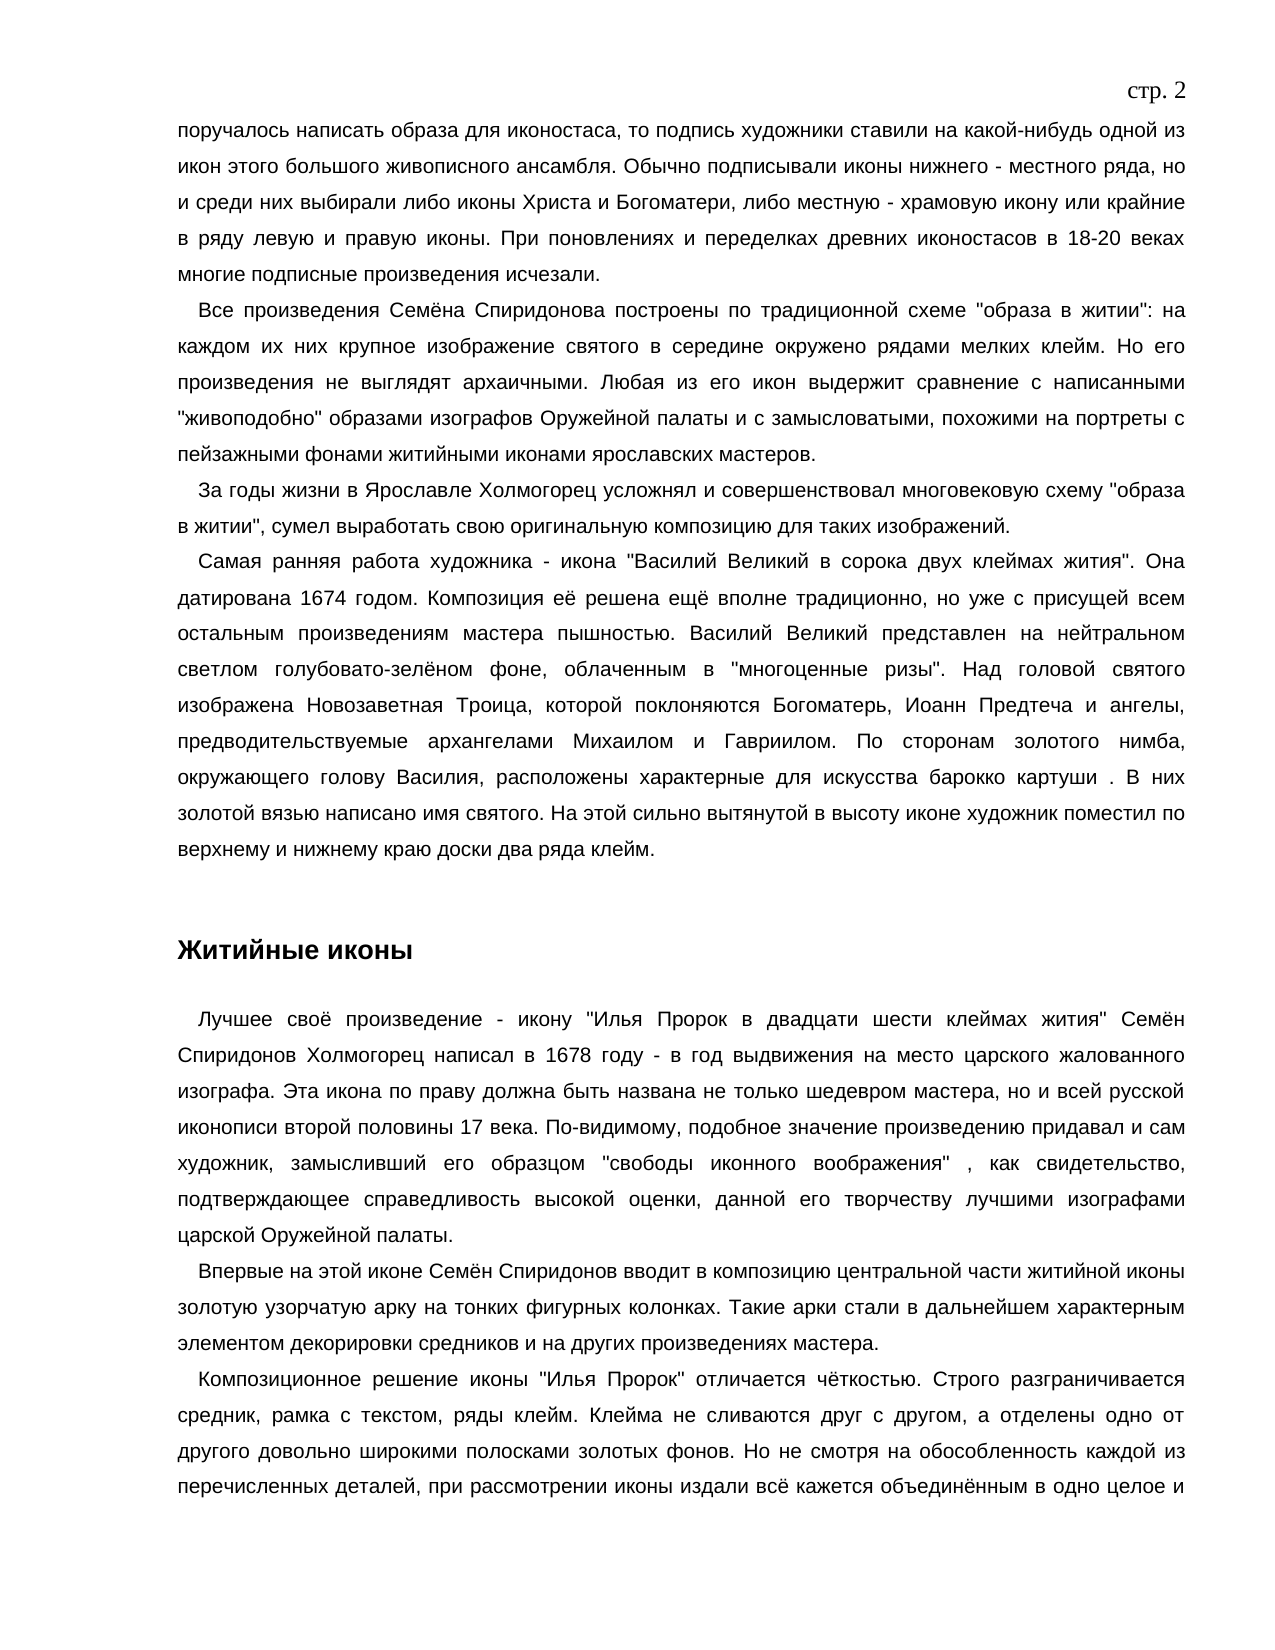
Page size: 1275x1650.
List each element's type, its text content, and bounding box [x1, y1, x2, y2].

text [177, 1367, 1186, 1498]
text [177, 118, 1186, 286]
text Лучшее своё произведение - икону "Илья Пророк в двадцати шести клеймах жития" Семён Спиридонов Холмогорец написал в 1678 году - в год выдвижения на место царского жалованного изографа. Эта икона по праву должна быть названа не только шедевром мастера, но и всей русской иконописи второй половины 17 века. По-видимому, подобное значение произведению придавал и сам художник, замысливший его образцом "свободы иконного воображения" , как свидетельство, подтверждающее справедливость высокой оценки, данной его творчеству лучшими изографами царской Оружейной палаты. [177, 1007, 1186, 1247]
subtitle Житийные иконы [177, 934, 1186, 965]
text Все произведения Семёна Спиридонова построены по традиционной схеме "образа в житии": на каждом их них крупное изображение святого в середине окружено рядами мелких клейм. Но его произведения не выглядят архаичными. Любая из его икон выдержит сравнение с написанными "живоподобно" образами изографов Оружейной палаты и с замысловатыми, похожими на портреты с пейзажными фонами житийными иконами ярославских мастеров. [177, 298, 1186, 466]
text За годы жизни в Ярославле Холмогорец усложнял и совершенствовал многовековую схему "образа в житии", сумел выработать свою оригинальную композицию для таких изображений. [177, 477, 1186, 537]
text Самая ранняя работа художника - икона "Василий Великий в сорока двух клеймах жития". Она датирована 1674 годом. Композиция её решена ещё вполне традиционно, но уже с присущей всем остальным произведениям мастера пышностью. Василий Великий представлен на нейтральном светлом голубовато-зелёном фоне, облаченным в "многоценные ризы". Над головой святого изображена Новозаветная Троица, которой поклоняются Богоматерь, Иоанн Предтеча и ангелы, предводительствуемые архангелами Михаилом и Гавриилом. По сторонам золотого нимба, окружающего голову Василия, расположены характерные для искусства барокко картуши . В них золотой вязью написано имя святого. На этой сильно вытянутой в высоту иконе художник поместил по верхнему и нижнему краю доски два ряда клейм. [177, 549, 1186, 861]
text Впервые на этой иконе Семён Спиридонов вводит в композицию центральной части житийной иконы золотую узорчатую арку на тонких фигурных колонках. Такие арки стали в дальнейшем характерным элементом декорировки средников и на других произведениях мастера. [177, 1259, 1186, 1354]
